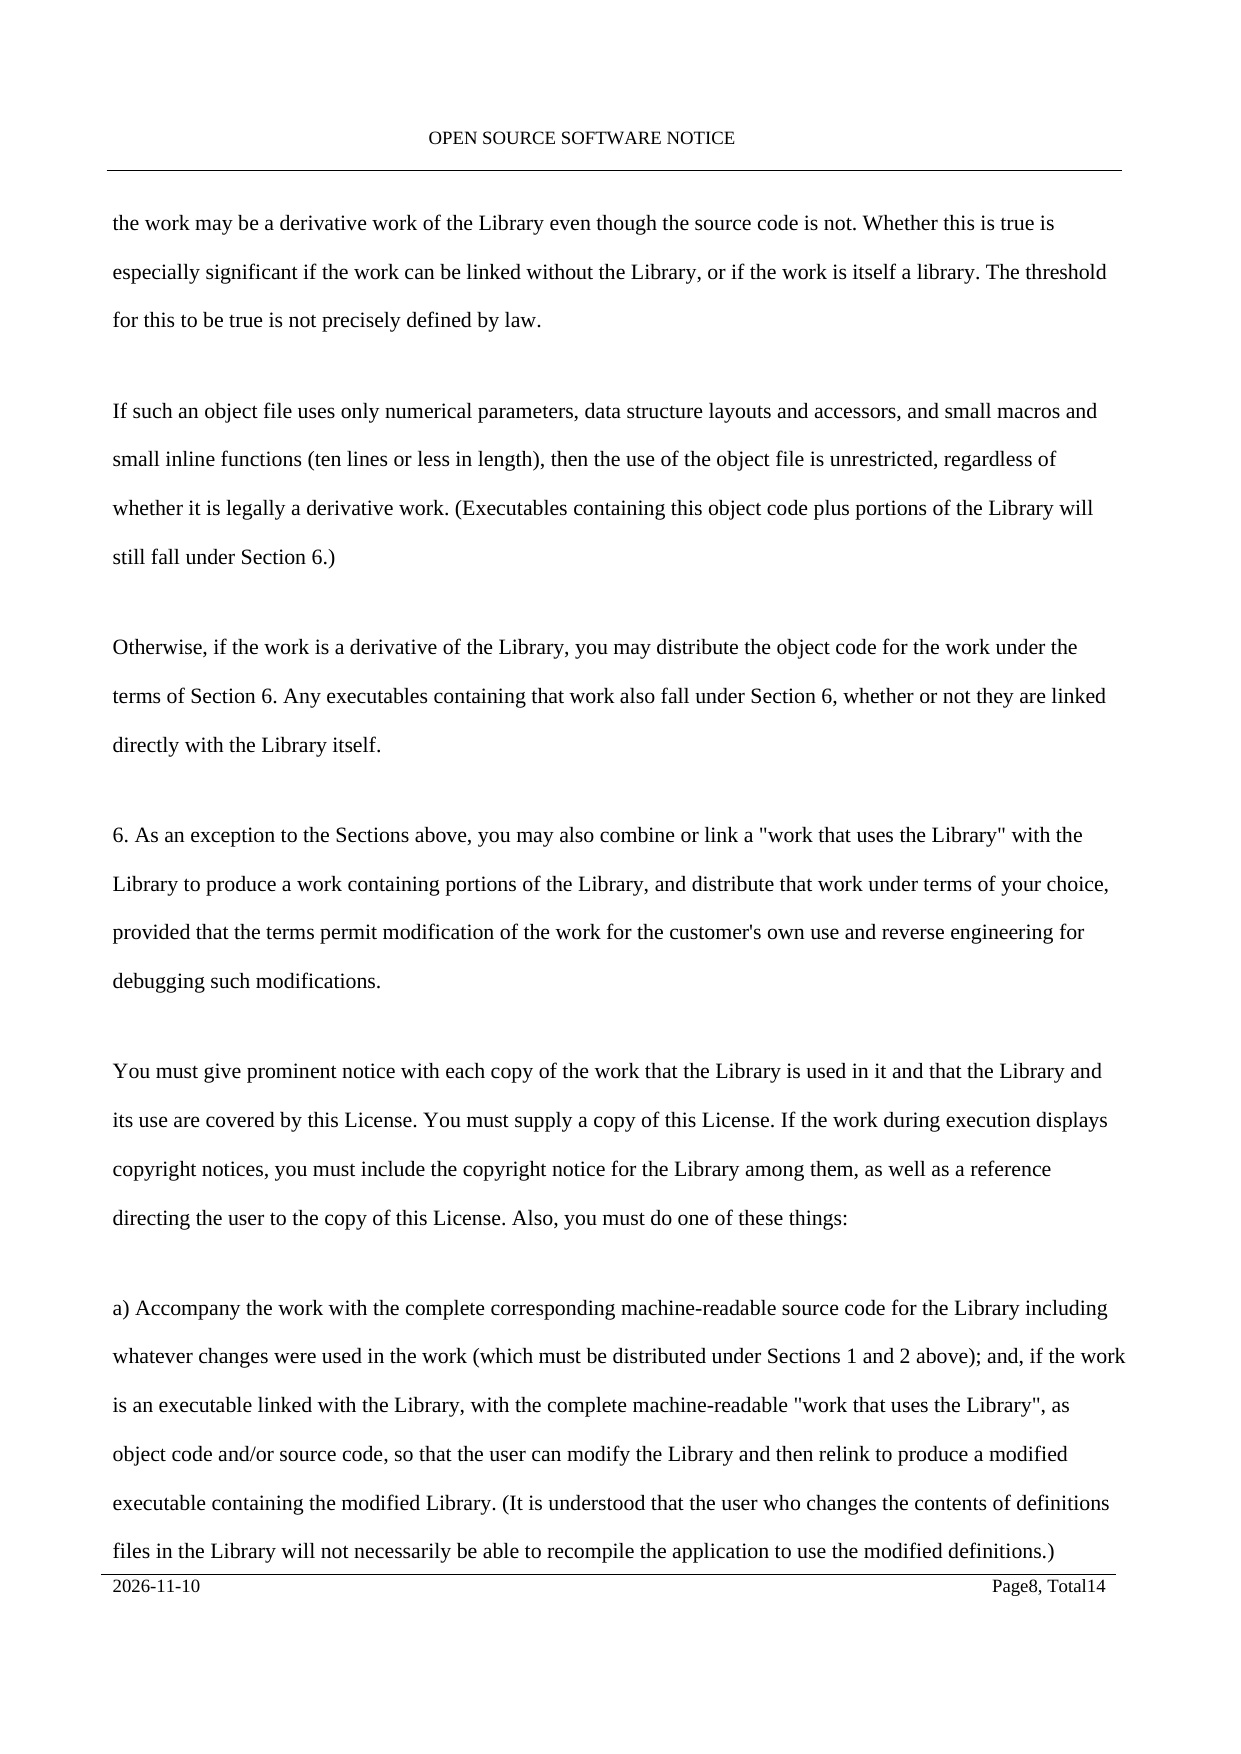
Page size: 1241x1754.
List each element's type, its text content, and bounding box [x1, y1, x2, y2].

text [112, 206, 1128, 336]
text Otherwise, if the work is a derivative of the Library, you may distribute the object code for the work under the terms of Section 6. Any executables containing that work also fall under Section 6, whether or not they are linked directly with the Library itself. [112, 631, 1128, 761]
text You must give prominent notice with each copy of the work that the Library is used in it and that the Library and its use are covered by this License. You must supply a copy of this License. If the work during execution displays copyright notices, you must include the copyright notice for the Library among them, as well as a reference directing the user to the copy of this License. Also, you must do one of these things: [112, 1055, 1128, 1233]
text If such an object file uses only numerical parameters, data structure layouts and accessors, and small macros and small inline functions (ten lines or less in length), then the use of the object file is unrestricted, regardless of whether it is legally a derivative work. (Executables containing this object code plus portions of the Library will still fall under Section 6.) [112, 394, 1128, 573]
text 6. As an exception to the Sections above, you may also combine or link a "work that uses the Library" with the Library to produce a work containing portions of the Library, and distribute that work under terms of your choice, provided that the terms permit modification of the work for the customer's own use and reverse engineering for debugging such modifications. [112, 818, 1128, 997]
text a) Accompany the work with the complete corresponding machine-readable source code for the Library including whatever changes were used in the work (which must be distributed under Sections 1 and 2 above); and, if the work is an executable linked with the Library, with the complete machine-readable "work that uses the Library", as object code and/or source code, so that the user can modify the Library and then relink to produce a modified executable containing the modified Library. (It is understood that the user who changes the contents of definitions files in the Library will not necessarily be able to recompile the application to use the modified definitions.) [112, 1291, 1128, 1567]
